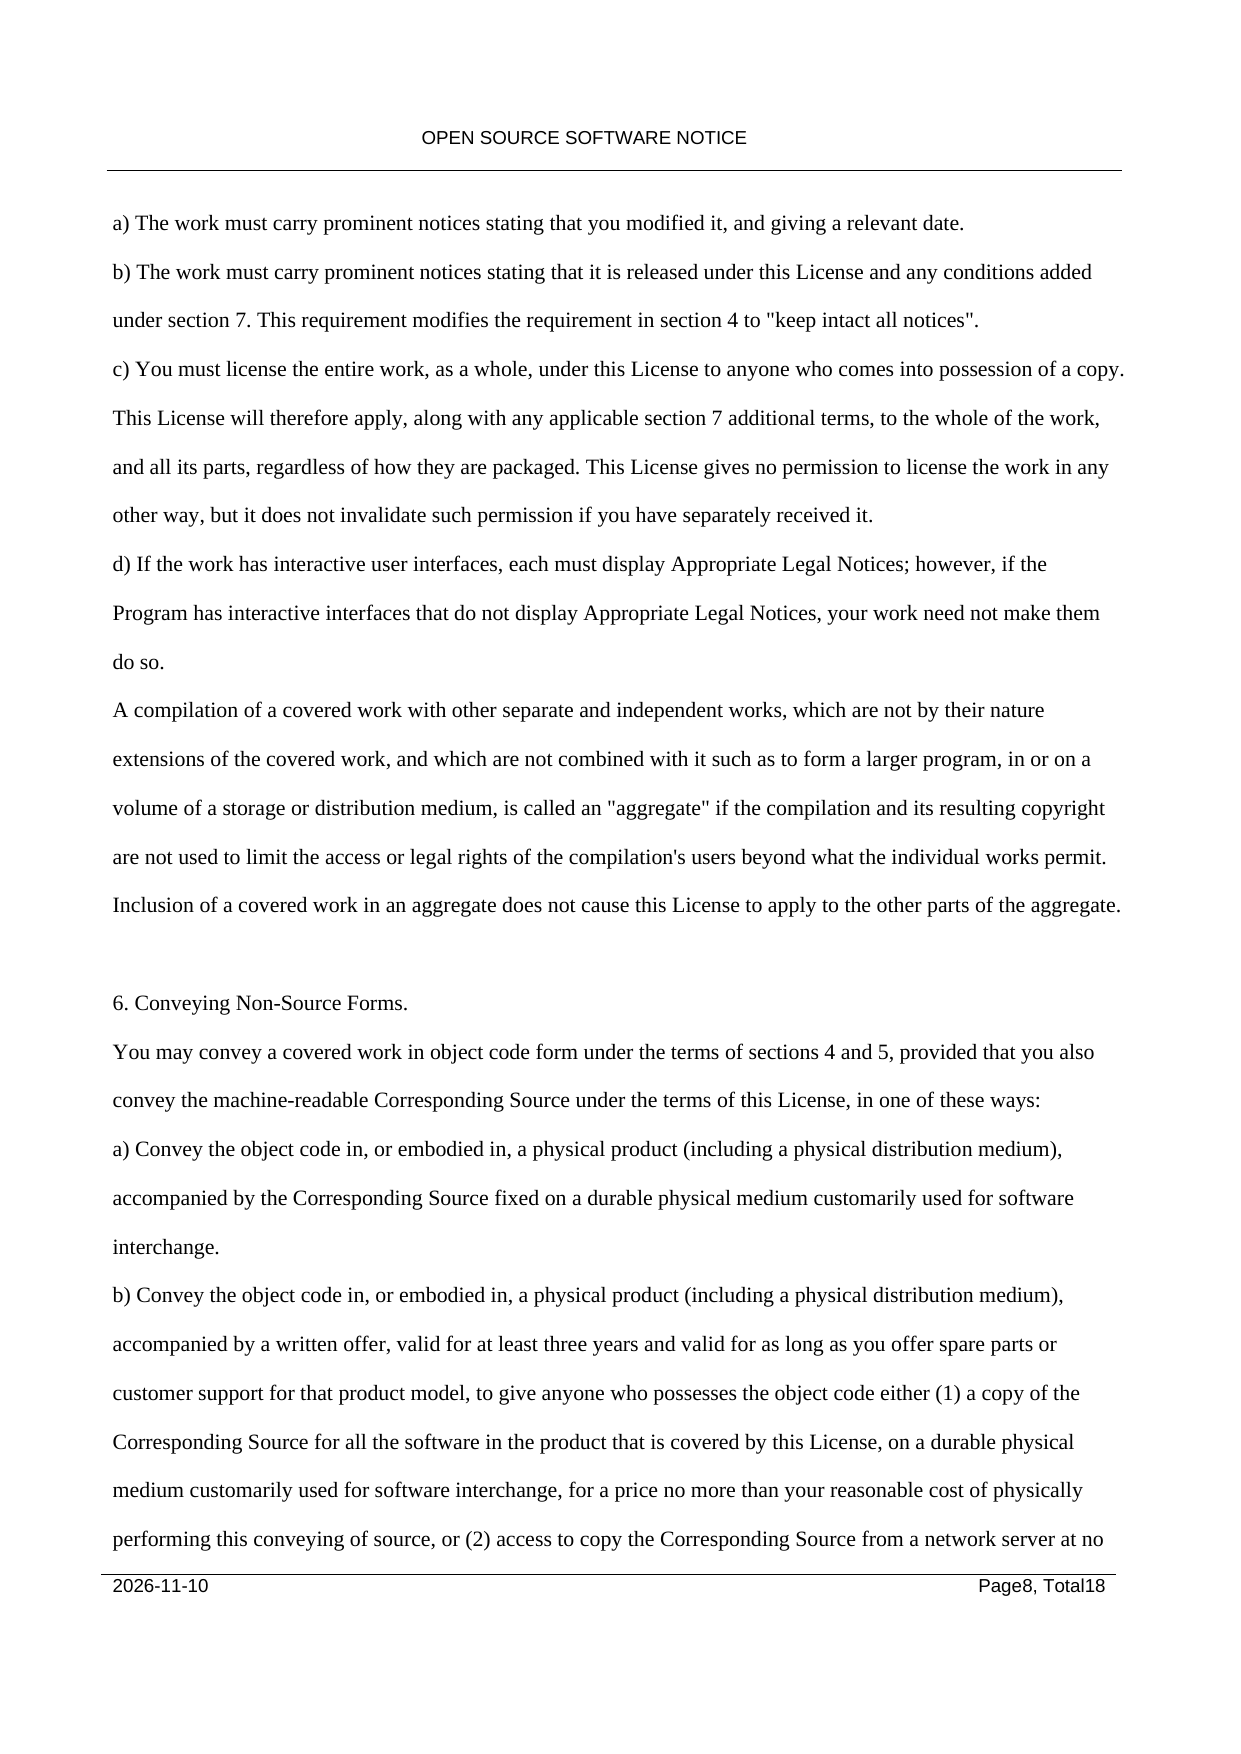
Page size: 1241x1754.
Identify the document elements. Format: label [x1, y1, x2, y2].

text [112, 206, 1128, 1555]
